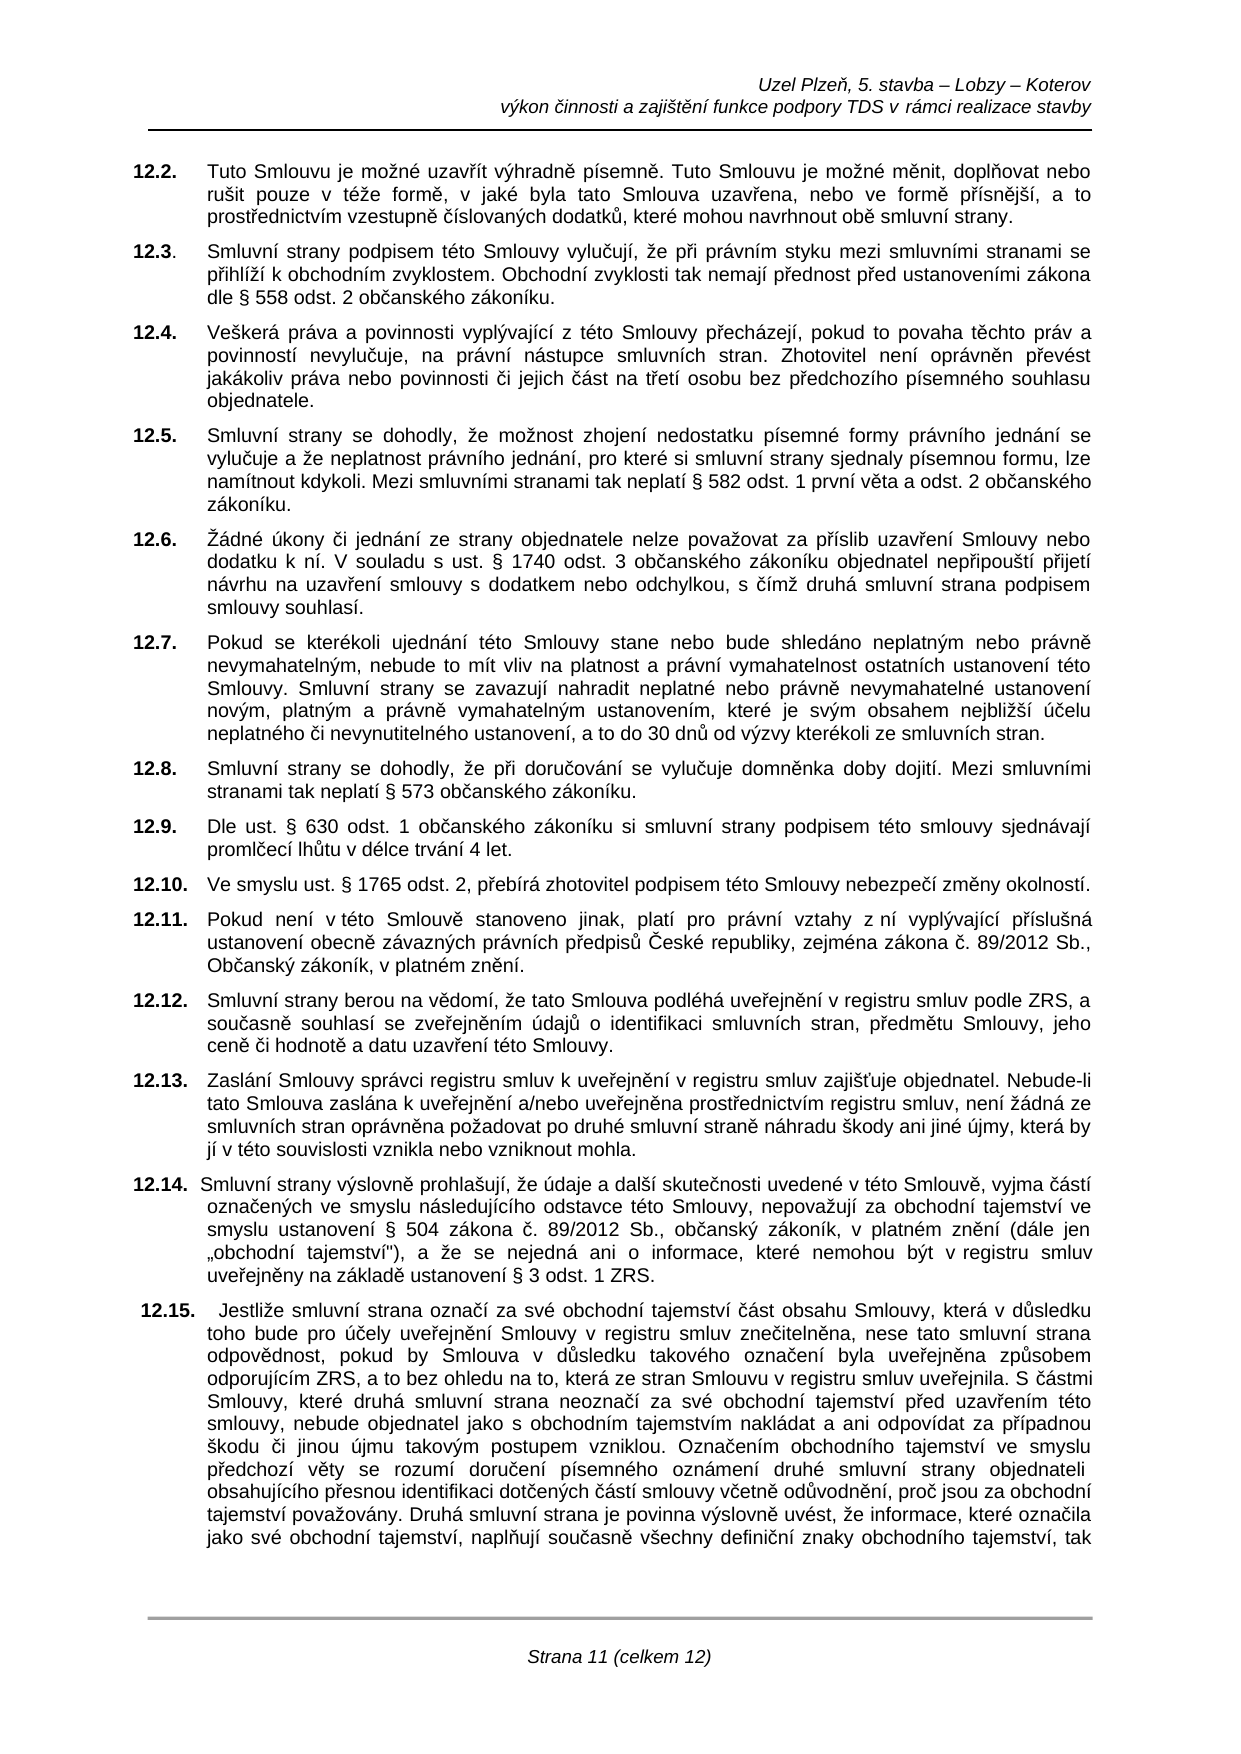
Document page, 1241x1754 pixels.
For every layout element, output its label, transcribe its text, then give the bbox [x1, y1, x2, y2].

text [133, 1299, 1093, 1548]
text 12.2. Tuto Smlouvu je možné uzavřít výhradně písemně. Tuto Smlouvu je možné měnit, doplňovat nebo rušit pouze v téže formě, v jaké byla tato Smlouva uzavřena, nebo ve formě přísnější, a to prostřednictvím vzestupně číslovaných dodatků, které mohou navrhnout obě smluvní strany. [133, 160, 1092, 228]
text 12.4. Veškerá práva a povinnosti vyplývající z této Smlouvy přecházejí, pokud to povaha těchto práv a povinností nevylučuje, na právní nástupce smluvních stran. Zhotovitel není oprávněn převést jakákoliv práva nebo povinnosti či jejich část na třetí osobu bez předchozího písemného souhlasu objednatele. [133, 321, 1092, 412]
text 12.10. Ve smyslu ust. § 1765 odst. 2, přebírá zhotovitel podpisem této Smlouvy nebezpečí změny okolností. [133, 873, 1092, 896]
text 12.8. Smluvní strany se dohodly, že při doručování se vylučuje domněnka doby dojití. Mezi smluvními stranami tak neplatí § 573 občanského zákoníku. [133, 757, 1092, 802]
text 12.3. Smluvní strany podpisem této Smlouvy vylučují, že při právním styku mezi smluvními stranami se přihlíží k obchodním zvyklostem. Obchodní zvyklosti tak nemají přednost před ustanoveními zákona dle § 558 odst. 2 občanského zákoníku. [133, 240, 1092, 308]
text 12.6. Žádné úkony či jednání ze strany objednatele nelze považovat za příslib uzavření Smlouvy nebo dodatku k ní. V souladu s ust. § 1740 odst. 3 občanského zákoníku objednatel nepřipouští přijetí návrhu na uzavření smlouvy s dodatkem nebo odchylkou, s čímž druhá smluvní strana podpisem smlouvy souhlasí. [133, 528, 1092, 618]
text 12.9. Dle ust. § 630 odst. 1 občanského zákoníku si smluvní strany podpisem této smlouvy sjednávají promlčecí lhůtu v délce trvání 4 let. [133, 815, 1092, 860]
text 12.7. Pokud se kterékoli ujednání této Smlouvy stane nebo bude shledáno neplatným nebo právně nevymahatelným, nebude to mít vliv na platnost a právní vymahatelnost ostatních ustanovení této Smlouvy. Smluvní strany se zavazují nahradit neplatné nebo právně nevymahatelné ustanovení novým, platným a právně vymahatelným ustanovením, které je svým obsahem nejbližší účelu neplatného či nevynutitelného ustanovení, a to do 30 dnů od výzvy kterékoli ze smluvních stran. [133, 631, 1092, 744]
text 12.11. Pokud není v této Smlouvě stanoveno jinak, platí pro právní vztahy z ní vyplývající příslušná ustanovení obecně závazných právních předpisů České republiky, zejména zákona č. 89/2012 Sb., Občanský zákoník, v platném znění. [133, 908, 1092, 976]
text 12.13. Zaslání Smlouvy správci registru smluv k uveřejnění v registru smluv zajišťuje objednatel. Nebude-li tato Smlouva zaslána k uveřejnění a/nebo uveřejněna prostřednictvím registru smluv, není žádná ze smluvních stran oprávněna požadovat po druhé smluvní straně náhradu škody ani jiné újmy, která by jí v této souvislosti vznikla nebo vzniknout mohla. [133, 1069, 1093, 1160]
text 12.14. Smluvní strany výslovně prohlašují, že údaje a další skutečnosti uvedené v této Smlouvě, vyjma částí označených ve smyslu následujícího odstavce této Smlouvy, nepovažují za obchodní tajemství ve smyslu ustanovení § 504 zákona č. 89/2012 Sb., občanský zákoník, v platném znění (dále jen „obchodní tajemství"), a že se nejedná ani o informace, které nemohou být v registru smluv uveřejněny na základě ustanovení § 3 odst. 1 ZRS. [133, 1173, 1093, 1286]
text 12.5. Smluvní strany se dohodly, že možnost zhojení nedostatku písemné formy právního jednání se vylučuje a že neplatnost právního jednání, pro které si smluvní strany sjednaly písemnou formu, lze namítnout kdykoli. Mezi smluvními stranami tak neplatí § 582 odst. 1 první věta a odst. 2 občanského zákoníku. [133, 424, 1092, 515]
text 12.12. Smluvní strany berou na vědomí, že tato Smlouva podléhá uveřejnění v registru smluv podle ZRS, a současně souhlasí se zveřejněním údajů o identifikaci smluvních stran, předmětu Smlouvy, jeho ceně či hodnotě a datu uzavření této Smlouvy. [133, 989, 1093, 1057]
